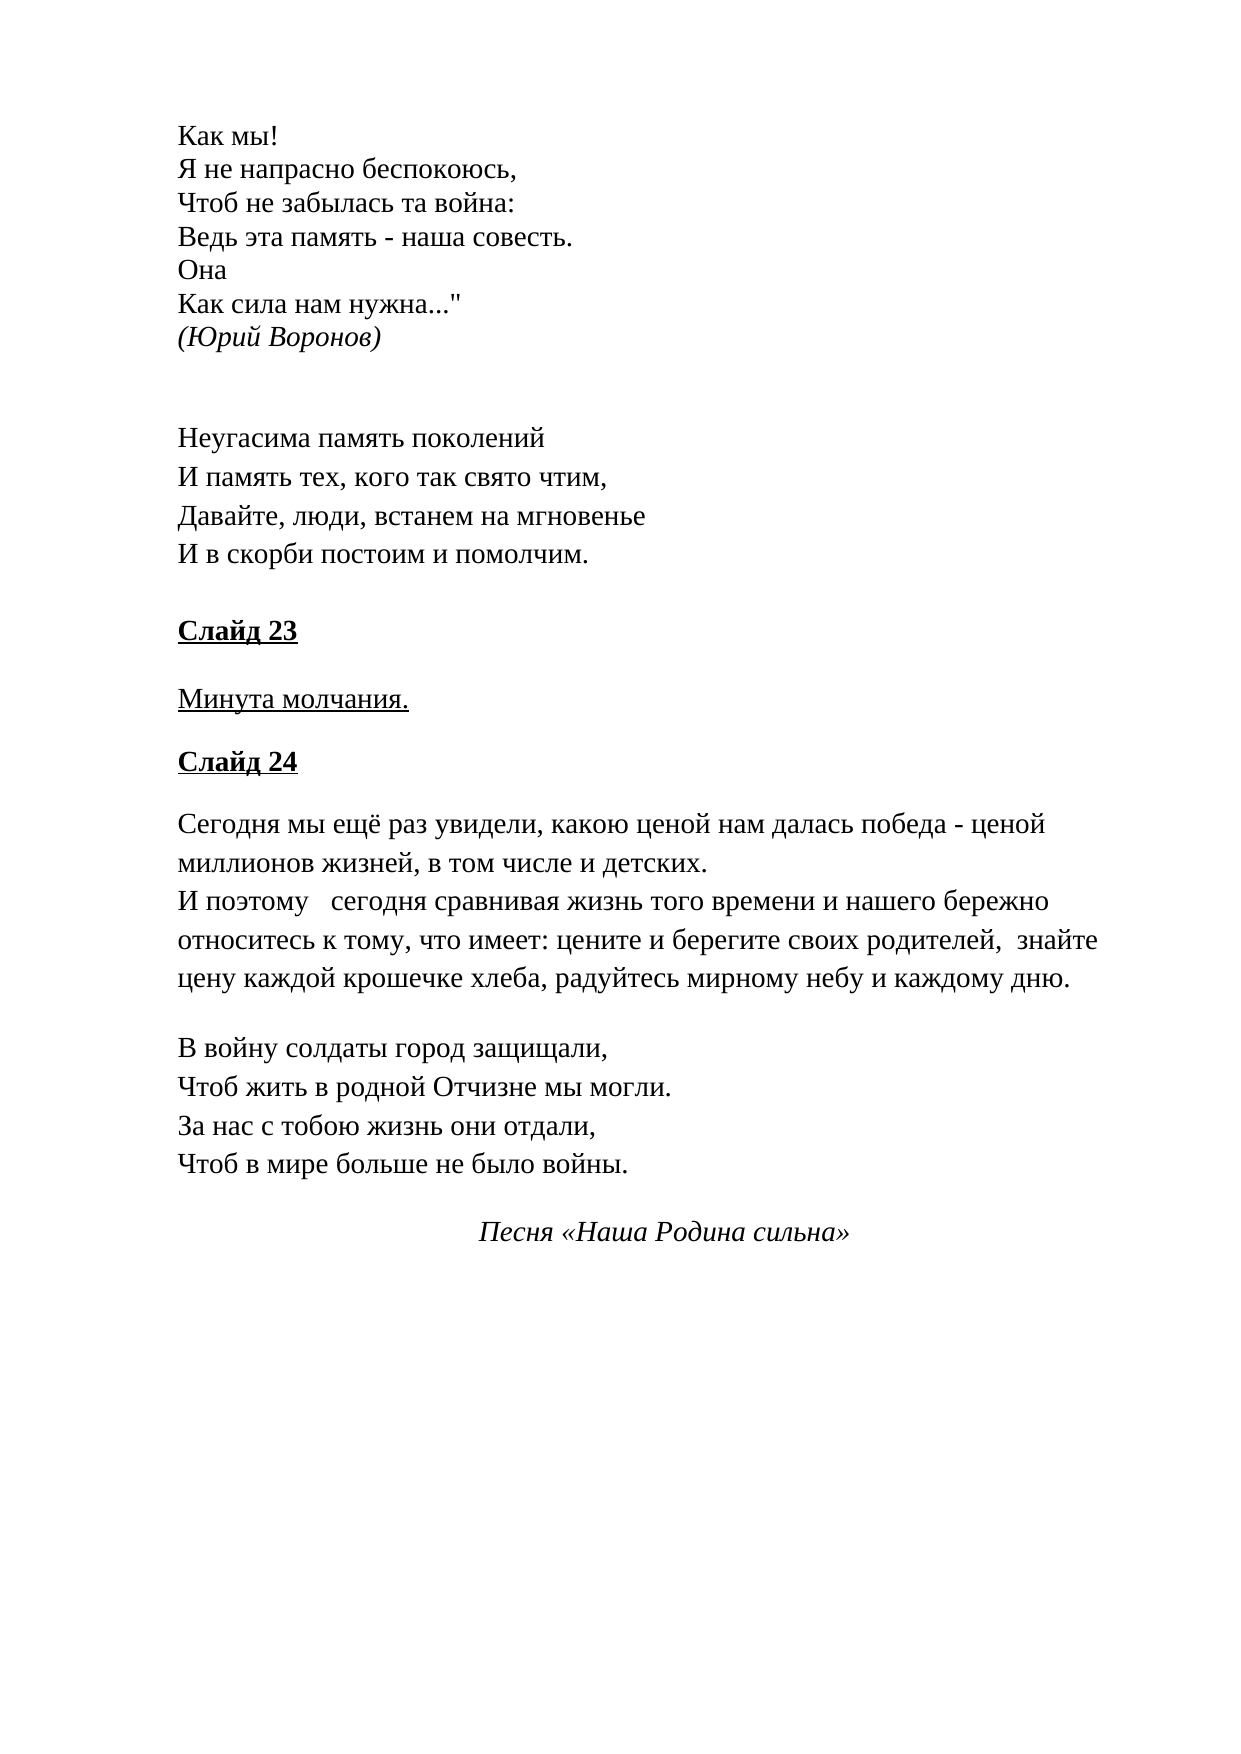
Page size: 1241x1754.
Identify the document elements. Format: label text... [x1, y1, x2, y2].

text За нас с тобою жизнь они отдали, [177, 1108, 1152, 1141]
text Неугасима память поколений [177, 421, 1152, 454]
text Песня «Наша Родина сильна» [177, 1214, 1152, 1247]
text Чтоб жить в родной Отчизне мы могли. [177, 1069, 1152, 1103]
text Чтоб в мире больше не было войны. [177, 1146, 1152, 1180]
text И в скорби постоим и помолчим. [177, 536, 1152, 570]
text Давайте, люди, встанем на мгновенье [177, 498, 1152, 531]
text Слайд 23 [177, 613, 1152, 647]
text И поэтому сегодня сравнивая жизнь того времени и нашего бережно относитесь к тому, что имеет: цените и берегите своих родителей, знайте цену каждой крошечке хлеба, радуйтесь мирному небу и каждому дню. [177, 883, 1152, 1026]
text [177, 118, 1152, 353]
text Сегодня мы ещё раз увидели, какою ценой нам далась победа - ценой миллионов жизней, в том числе и детских. [177, 806, 1152, 878]
text И память тех, кого так свято чтим, [177, 459, 1152, 493]
text Слайд 24 [177, 744, 1152, 777]
text Минута молчания. [177, 681, 1152, 714]
text В войну солдаты город защищали, [177, 1031, 1152, 1064]
